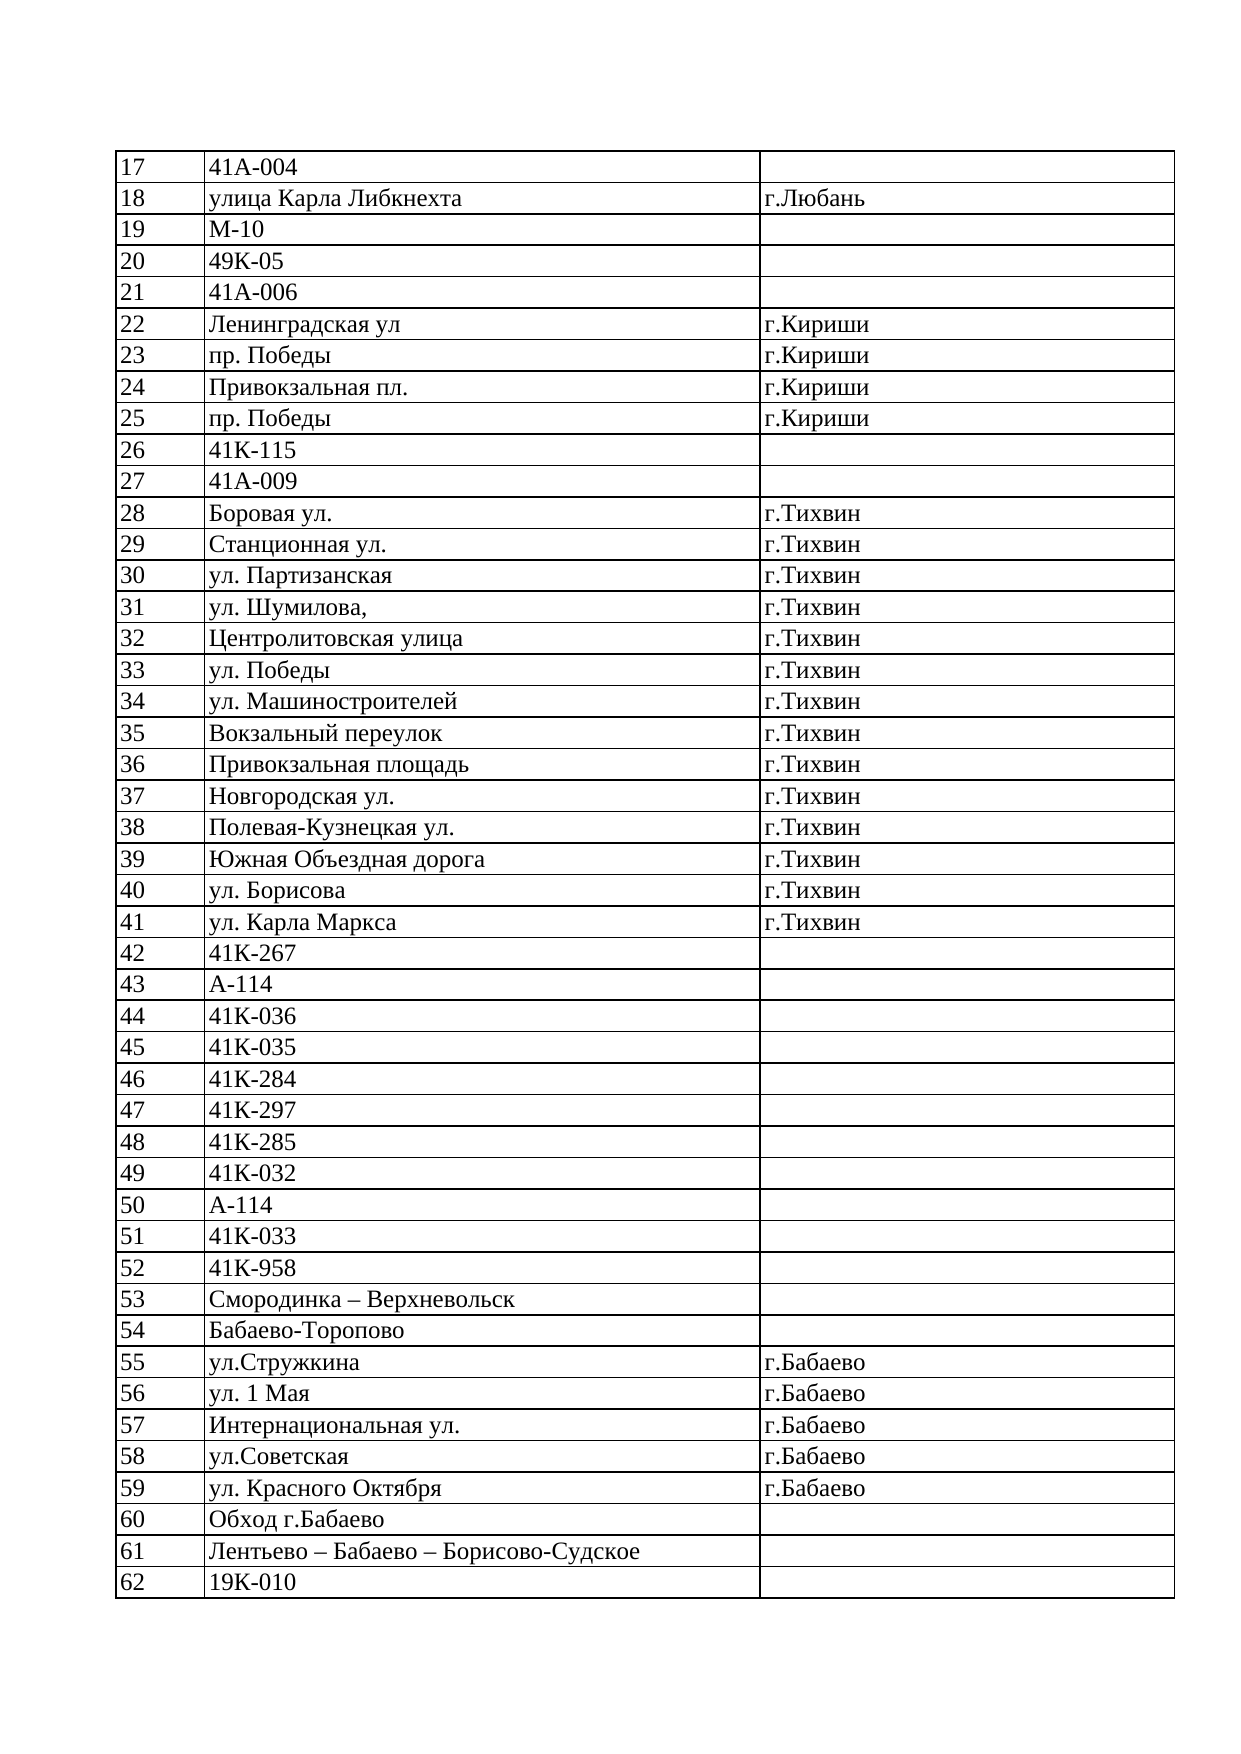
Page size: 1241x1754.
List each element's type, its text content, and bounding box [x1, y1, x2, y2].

table_cell 30 [117, 561, 204, 590]
table_cell 41А-009 [205, 466, 759, 496]
table_cell г.Тихвин [761, 718, 1174, 748]
table_cell [761, 152, 1174, 181]
table_cell 38 [117, 812, 204, 842]
table_cell 41К-285 [205, 1127, 759, 1157]
table_cell 54 [117, 1316, 204, 1345]
table_cell Лентьево – Бабаево – Борисово-Судское [205, 1536, 759, 1566]
table_cell ул. Борисова [205, 875, 759, 905]
table_cell ул. 1 Мая [205, 1378, 759, 1408]
table_cell Ленинградская ул [205, 309, 759, 339]
table_cell [761, 1064, 1174, 1094]
table_cell [761, 1095, 1174, 1125]
table_cell 52 [117, 1253, 204, 1282]
table_cell 51 [117, 1221, 204, 1251]
table_cell 58 [117, 1441, 204, 1471]
table_cell улица Карла Либкнехта [205, 183, 759, 213]
table_cell 41К-036 [205, 1001, 759, 1031]
table_cell 41К-267 [205, 938, 759, 968]
table_cell 37 [117, 781, 204, 811]
table_cell 41К-032 [205, 1158, 759, 1188]
table_cell 50 [117, 1190, 204, 1219]
table_cell 41К-033 [205, 1221, 759, 1251]
table_cell г.Кириши [761, 309, 1174, 339]
table_cell 49 [117, 1158, 204, 1188]
table_cell [761, 1316, 1174, 1345]
table_cell Станционная ул. [205, 529, 759, 559]
table_cell 44 [117, 1001, 204, 1031]
table_cell 33 [117, 655, 204, 685]
table_cell Смородинка – Верхневольск [205, 1284, 759, 1314]
table_cell г.Кириши [761, 340, 1174, 370]
table_cell 26 [117, 435, 204, 464]
table_cell г.Тихвин [761, 781, 1174, 811]
table_cell 41А-004 [205, 152, 759, 181]
table_cell [761, 1567, 1174, 1597]
table_cell 42 [117, 938, 204, 968]
table_cell г.Любань [761, 183, 1174, 213]
table_cell ул. Карла Маркса [205, 907, 759, 936]
table_cell 61 [117, 1536, 204, 1566]
table_cell ул.Стружкина [205, 1347, 759, 1377]
table_cell 31 [117, 592, 204, 622]
table_cell 36 [117, 749, 204, 779]
table_cell Южная Объездная дорога [205, 844, 759, 873]
table_cell ул. Партизанская [205, 561, 759, 590]
table_cell 57 [117, 1410, 204, 1440]
table_cell Центролитовская улица [205, 623, 759, 653]
table_cell Бабаево-Торопово [205, 1316, 759, 1345]
table_cell [761, 1158, 1174, 1188]
table_cell г.Тихвин [761, 907, 1174, 936]
table_cell [761, 466, 1174, 496]
table_cell 24 [117, 372, 204, 402]
table_cell г.Тихвин [761, 529, 1174, 559]
table_cell 47 [117, 1095, 204, 1125]
table_cell г.Тихвин [761, 592, 1174, 622]
table_cell Боровая ул. [205, 498, 759, 527]
table_cell [761, 938, 1174, 968]
table_cell 21 [117, 277, 204, 307]
table_cell ул. Красного Октября [205, 1473, 759, 1503]
table_cell 29 [117, 529, 204, 559]
table_cell 19К-010 [205, 1567, 759, 1597]
table_cell 41К-115 [205, 435, 759, 464]
table_cell ул. Победы [205, 655, 759, 685]
table_cell [761, 246, 1174, 276]
table_cell г.Бабаево [761, 1410, 1174, 1440]
table_cell г.Кириши [761, 403, 1174, 433]
table_cell 28 [117, 498, 204, 527]
table_cell 55 [117, 1347, 204, 1377]
table_cell 41 [117, 907, 204, 936]
table_cell [761, 1284, 1174, 1314]
table_cell 41К-284 [205, 1064, 759, 1094]
table_cell [761, 970, 1174, 999]
table_cell 17 [117, 152, 204, 181]
table_cell 32 [117, 623, 204, 653]
table_cell 41К-297 [205, 1095, 759, 1125]
table_cell г.Кириши [761, 372, 1174, 402]
table_cell [761, 1253, 1174, 1282]
table_cell 20 [117, 246, 204, 276]
table_cell 49К-05 [205, 246, 759, 276]
table_cell г.Тихвин [761, 844, 1174, 873]
table_cell г.Бабаево [761, 1347, 1174, 1377]
table_cell Полевая-Кузнецкая ул. [205, 812, 759, 842]
table_cell г.Бабаево [761, 1378, 1174, 1408]
table_cell ул. Машиностроителей [205, 686, 759, 716]
table_cell ул.Советская [205, 1441, 759, 1471]
table_cell 34 [117, 686, 204, 716]
table_cell А-114 [205, 1190, 759, 1219]
table_cell г.Тихвин [761, 655, 1174, 685]
table_cell Привокзальная площадь [205, 749, 759, 779]
table_cell Интернациональная ул. [205, 1410, 759, 1440]
table_cell 41К-035 [205, 1032, 759, 1062]
table_cell 23 [117, 340, 204, 370]
table_cell Обход г.Бабаево [205, 1504, 759, 1534]
table_cell А-114 [205, 970, 759, 999]
table_cell [761, 1190, 1174, 1219]
table_cell г.Бабаево [761, 1473, 1174, 1503]
table_cell 41К-958 [205, 1253, 759, 1282]
table_cell г.Тихвин [761, 875, 1174, 905]
table_cell [761, 1032, 1174, 1062]
table_cell 41А-006 [205, 277, 759, 307]
table_cell 39 [117, 844, 204, 873]
table_cell 59 [117, 1473, 204, 1503]
table_cell 35 [117, 718, 204, 748]
table_cell 25 [117, 403, 204, 433]
table_cell 53 [117, 1284, 204, 1314]
table_cell г.Тихвин [761, 812, 1174, 842]
table_cell М-10 [205, 215, 759, 244]
table_cell [761, 1127, 1174, 1157]
table_cell [761, 435, 1174, 464]
table_cell 48 [117, 1127, 204, 1157]
table_cell г.Тихвин [761, 561, 1174, 590]
table_cell [761, 1001, 1174, 1031]
table_cell 22 [117, 309, 204, 339]
table_cell г.Бабаево [761, 1441, 1174, 1471]
table_cell [761, 277, 1174, 307]
table_cell 18 [117, 183, 204, 213]
table_cell 27 [117, 466, 204, 496]
table_cell [761, 1536, 1174, 1566]
table_cell г.Тихвин [761, 686, 1174, 716]
table_cell [761, 1504, 1174, 1534]
table_cell ул. Шумилова, [205, 592, 759, 622]
table_cell Новгородская ул. [205, 781, 759, 811]
table_cell 43 [117, 970, 204, 999]
table_cell г.Тихвин [761, 749, 1174, 779]
table_cell пр. Победы [205, 403, 759, 433]
table_cell 19 [117, 215, 204, 244]
table_cell 45 [117, 1032, 204, 1062]
table_cell Привокзальная пл. [205, 372, 759, 402]
table_cell 46 [117, 1064, 204, 1094]
table_cell [761, 215, 1174, 244]
table_cell г.Тихвин [761, 498, 1174, 527]
table_cell 62 [117, 1567, 204, 1597]
table_cell г.Тихвин [761, 623, 1174, 653]
table_cell [761, 1221, 1174, 1251]
table_cell пр. Победы [205, 340, 759, 370]
table_cell Вокзальный переулок [205, 718, 759, 748]
table_cell 56 [117, 1378, 204, 1408]
table_cell 60 [117, 1504, 204, 1534]
table_cell 40 [117, 875, 204, 905]
